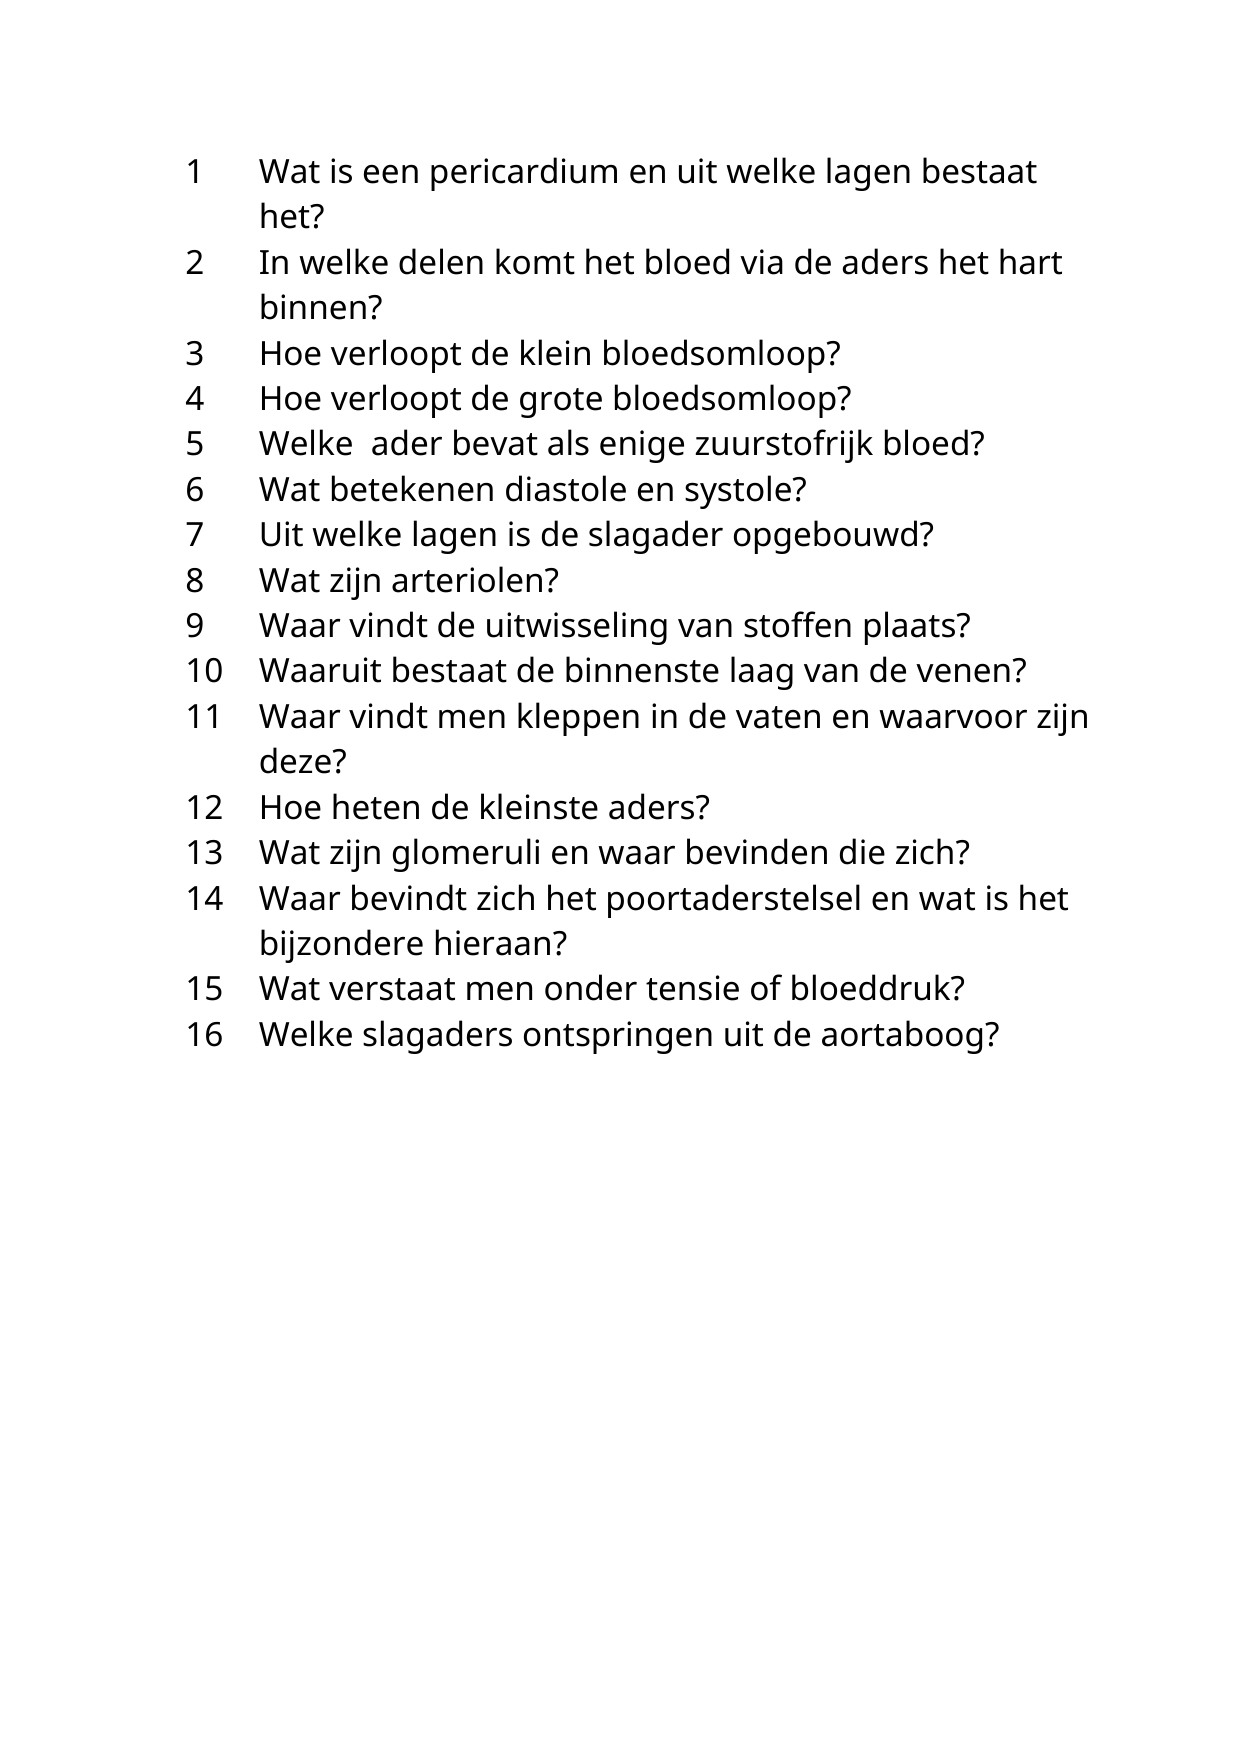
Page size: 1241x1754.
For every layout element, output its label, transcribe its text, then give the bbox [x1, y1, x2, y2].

list Wat betekenen diastole en systole? [185, 466, 1093, 511]
list Waar vindt de uitwisseling van stoffen plaats? [185, 602, 1093, 647]
list Welke slagaders ontspringen uit de aortaboog? [185, 1011, 1093, 1056]
list Wat verstaat men onder tensie of bloeddruk? [185, 965, 1093, 1011]
list Wat zijn glomeruli en waar bevinden die zich? [185, 829, 1093, 874]
list Wat is een pericardium en uit welke lagen bestaat het? [185, 148, 1093, 238]
list Waaruit bestaat de binnenste laag van de venen? [185, 647, 1093, 693]
list Wat zijn arteriolen? [185, 556, 1093, 602]
list Waar bevindt zich het poortaderstelsel en wat is het bijzondere hieraan? [185, 874, 1093, 965]
list In welke delen komt het bloed via de aders het hart binnen? [185, 238, 1093, 329]
list Hoe verloopt de grote bloedsomloop? [185, 375, 1093, 420]
list Waar vindt men kleppen in de vaten en waarvoor zijn deze? [185, 693, 1093, 783]
list Welke ader bevat als enige zuurstofrijk bloed? [185, 420, 1093, 466]
list Hoe heten de kleinste aders? [185, 783, 1093, 829]
list Hoe verloopt de klein bloedsomloop? [185, 329, 1093, 375]
list Uit welke lagen is de slagader opgebouwd? [185, 511, 1093, 556]
